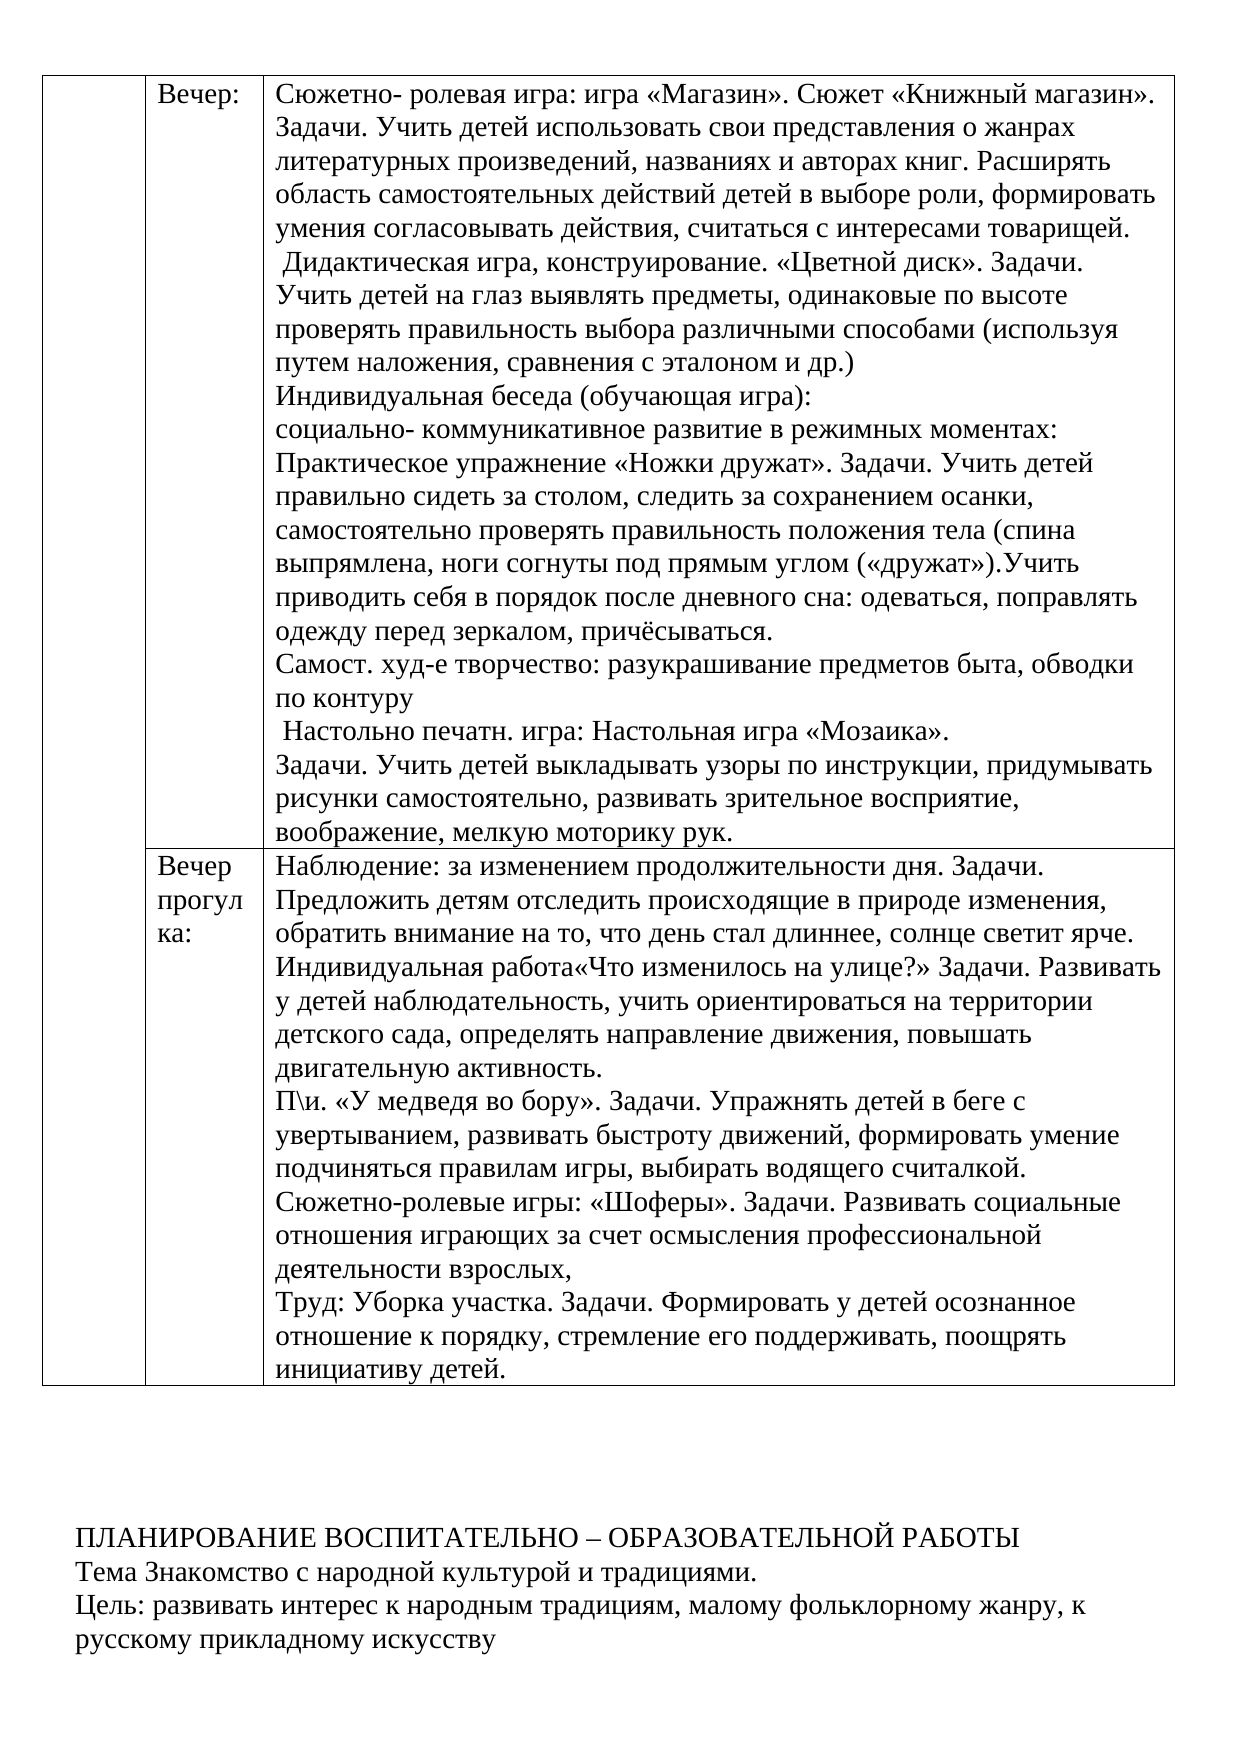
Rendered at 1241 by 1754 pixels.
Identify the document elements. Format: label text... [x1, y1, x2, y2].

text Цель: развивать интерес к народным традициям, малому фольклорному жанру, к русскому прикладному искусству [75, 1587, 1165, 1654]
table_cell Вечер: [146, 76, 263, 847]
text ПЛАНИРОВАНИЕ ВОСПИТАТЕЛЬНО – ОБРАЗОВАТЕЛЬНОЙ РАБОТЫ [75, 1520, 1165, 1554]
table_cell Вечер прогулка: [146, 849, 263, 1385]
table_cell Сюжетно- ролевая игра: игра «Магазин». Сюжет «Книжный магазин». Задачи. Учить детей использовать свои представления о жанрах литературных произведений, названиях и авторах книг. Расширять область самостоятельных действий детей в выборе роли, формировать умения согласовывать действия, считаться с интересами товарищей. Дидактическая игра, конструирование. «Цветной диск». Задачи. Учить детей на глаз выявлять предметы, одинаковые по высоте проверять правильность выбора различными способами (используя путем наложения, сравнения с эталоном и др.) Индивидуальная беседа (обучающая игра): социально- коммуникативное развитие в режимных моментах: Практическое упражнение «Ножки дружат». Задачи. Учить детей правильно сидеть за столом, следить за сохранением осанки, самостоятельно проверять правильность положения тела (спина выпрямлена, ноги согнуты под прямым углом («дружат»).Учить приводить себя в порядок после дневного сна: одеваться, поправлять одежду перед зеркалом, причёсываться. Самост. худ-е творчество: разукрашивание предметов быта, обводки по контуру Настольно печатн. игра: Настольная игра «Мозаика». Задачи. Учить детей выкладывать узоры по инструкции, придумывать рисунки самостоятельно, развивать зрительное восприятие, воображение, мелкую моторику рук. [264, 76, 1174, 847]
text Тема Знакомство с народной культурой и традициями. [75, 1554, 1165, 1587]
table_cell Наблюдение: за изменением продолжительности дня. Задачи. Предложить детям отследить происходящие в природе изменения, обратить внимание на то, что день стал длиннее, солнце светит ярче. Индивидуальная работа«Что изменилось на улице?» Задачи. Развивать у детей наблюдательность, учить ориентироваться на территории детского сада, определять направление движения, повышать двигательную активность. П\и. «У медведя во бору». Задачи. Упражнять детей в беге с увертыванием, развивать быстроту движений, формировать умение подчиняться правилам игры, выбирать водящего считалкой. Сюжетно-ролевые игры: «Шоферы». Задачи. Развивать социальные отношения играющих за счет осмысления профессиональной деятельности взрослых, Труд: Уборка участка. Задачи. Формировать у детей осознанное отношение к порядку, стремление его поддерживать, поощрять инициативу детей. [264, 849, 1174, 1385]
